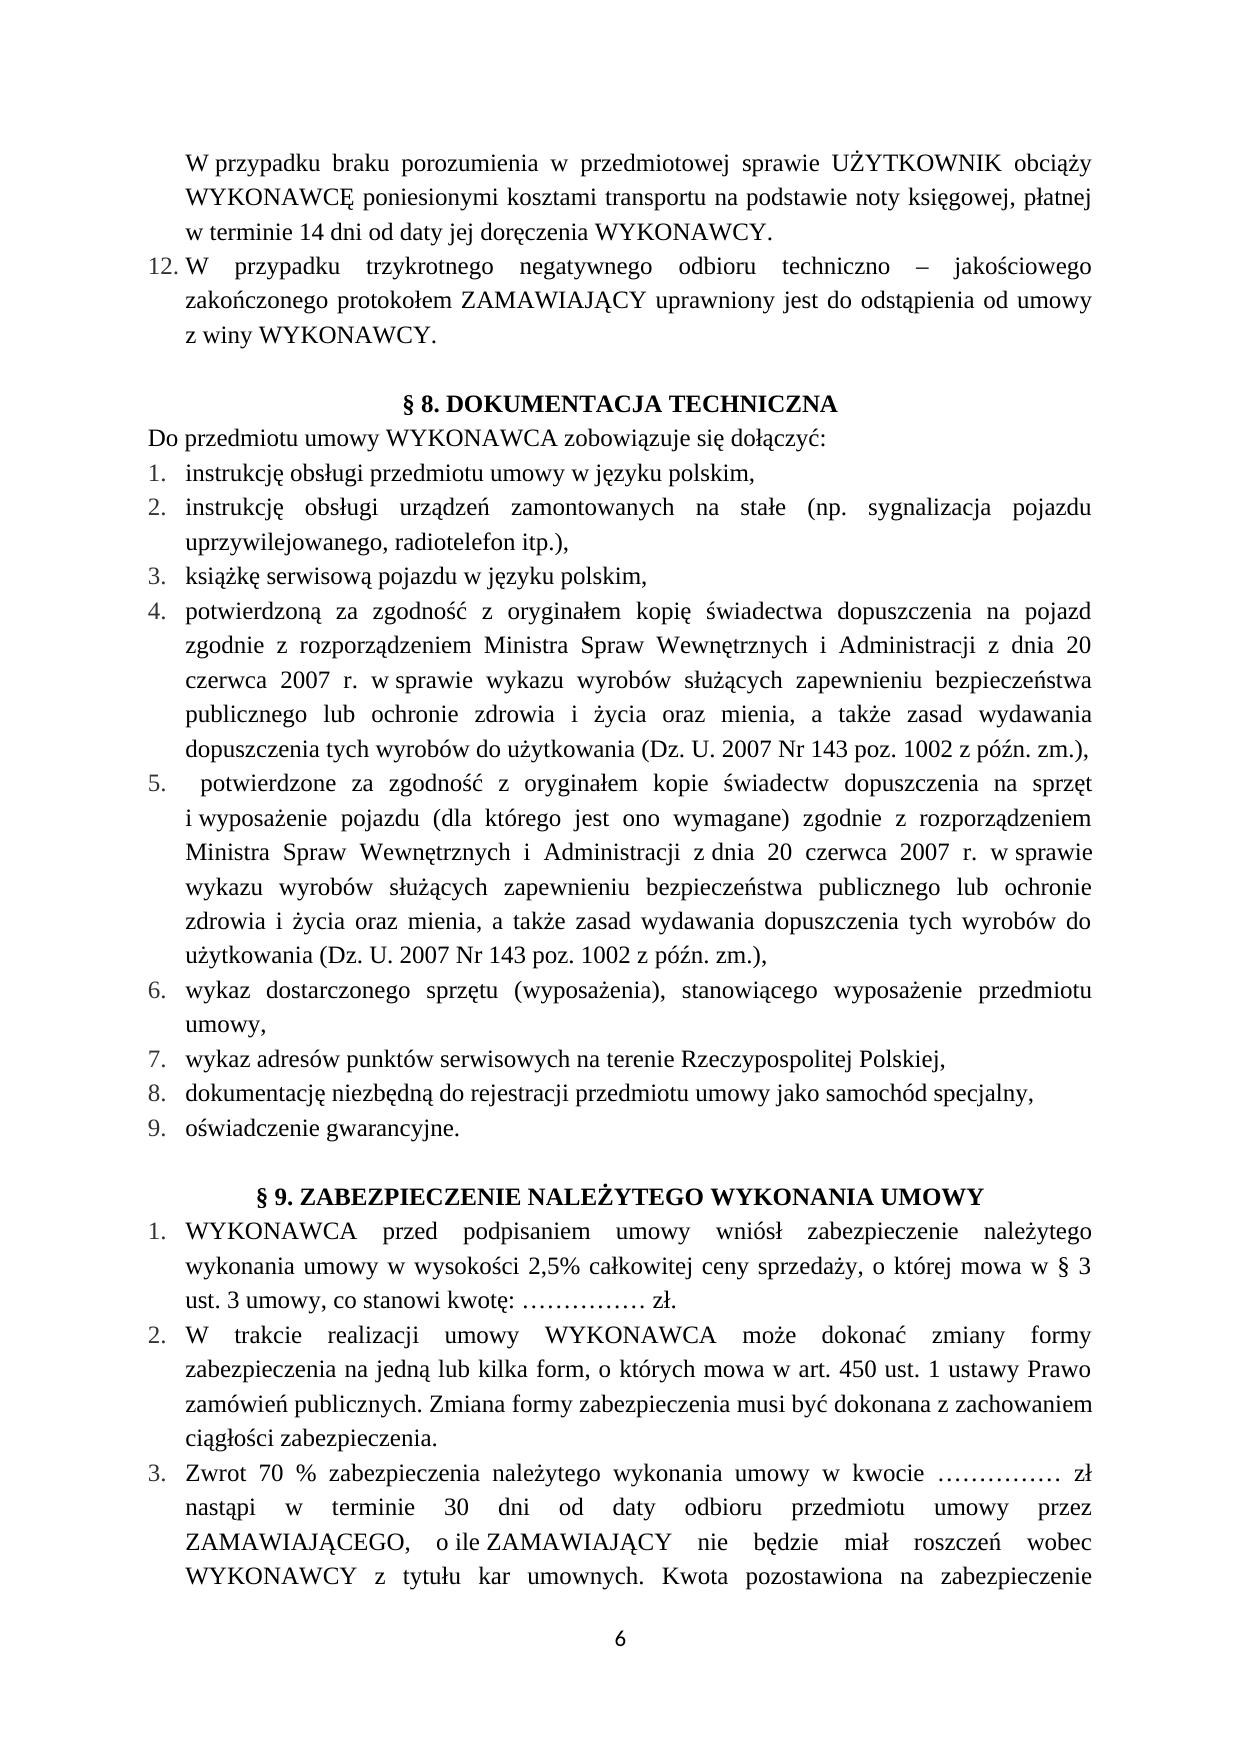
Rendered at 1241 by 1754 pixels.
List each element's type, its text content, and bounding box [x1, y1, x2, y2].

list wykaz adresów punktów serwisowych na terenie Rzeczypospolitej Polskiej, [148, 1044, 1093, 1073]
list instrukcję obsługi urządzeń zamontowanych na stałe (np. sygnalizacja pojazdu uprzywilejowanego, radiotelefon itp.), [148, 492, 1093, 556]
list książkę serwisową pojazdu w języku polskim, [148, 561, 1093, 590]
list potwierdzone za zgodność z oryginałem kopie świadectw dopuszczenia na sprzęt i wyposażenie pojazdu (dla którego jest ono wymagane) zgodnie z rozporządzeniem Ministra Spraw Wewnętrznych i Administracji z dnia 20 czerwca 2007 r. w sprawie wykazu wyrobów służących zapewnieniu bezpieczeństwa publicznego lub ochronie zdrowia i życia oraz mienia, a także zasad wydawania dopuszczenia tych wyrobów do użytkowania (Dz. U. 2007 Nr 143 poz. 1002 z późn. zm.), [148, 768, 1093, 969]
list WYKONAWCA przed podpisaniem umowy wniósł zabezpieczenie należytego wykonania umowy w wysokości 2,5% całkowitej ceny sprzedaży, o której mowa w § 3 ust. 3 umowy, co stanowi kwotę: …………… zł. [148, 1216, 1093, 1314]
list dokumentację niezbędną do rejestracji przedmiotu umowy jako samochód specjalny, [148, 1078, 1093, 1107]
list oświadczenie gwarancyjne. [148, 1113, 1093, 1142]
list potwierdzoną za zgodność z oryginałem kopię świadectwa dopuszczenia na pojazd zgodnie z rozporządzeniem Ministra Spraw Wewnętrznych i Administracji z dnia 20 czerwca 2007 r. w sprawie wykazu wyrobów służących zapewnieniu bezpieczeństwa publicznego lub ochronie zdrowia i życia oraz mienia, a także zasad wydawania dopuszczenia tych wyrobów do użytkowania (Dz. U. 2007 Nr 143 poz. 1002 z późn. zm.), [148, 596, 1093, 762]
text § 9. ZABEZPIECZENIE NALEŻYTEGO WYKONANIA UMOWY [148, 1182, 1093, 1211]
list W przypadku trzykrotnego negatywnego odbioru techniczno – jakościowego zakończonego protokołem ZAMAWIAJĄCY uprawniony jest do odstąpienia od umowy z winy WYKONAWCY. [148, 251, 1093, 349]
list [148, 148, 1093, 245]
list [148, 1458, 1093, 1590]
text § 8. DOKUMENTACJA TECHNICZNA [148, 389, 1093, 418]
list instrukcję obsługi przedmiotu umowy w języku polskim, [148, 458, 1093, 487]
text Do przedmiotu umowy WYKONAWCA zobowiązuje się dołączyć: [148, 423, 1093, 452]
list wykaz dostarczonego sprzętu (wyposażenia), stanowiącego wyposażenie przedmiotu umowy, [148, 975, 1093, 1038]
list W trakcie realizacji umowy WYKONAWCA może dokonać zmiany formy zabezpieczenia na jedną lub kilka form, o których mowa w art. 450 ust. 1 ustawy Prawo zamówień publicznych. Zmiana formy zabezpieczenia musi być dokonana z zachowaniem ciągłości zabezpieczenia. [148, 1320, 1093, 1452]
